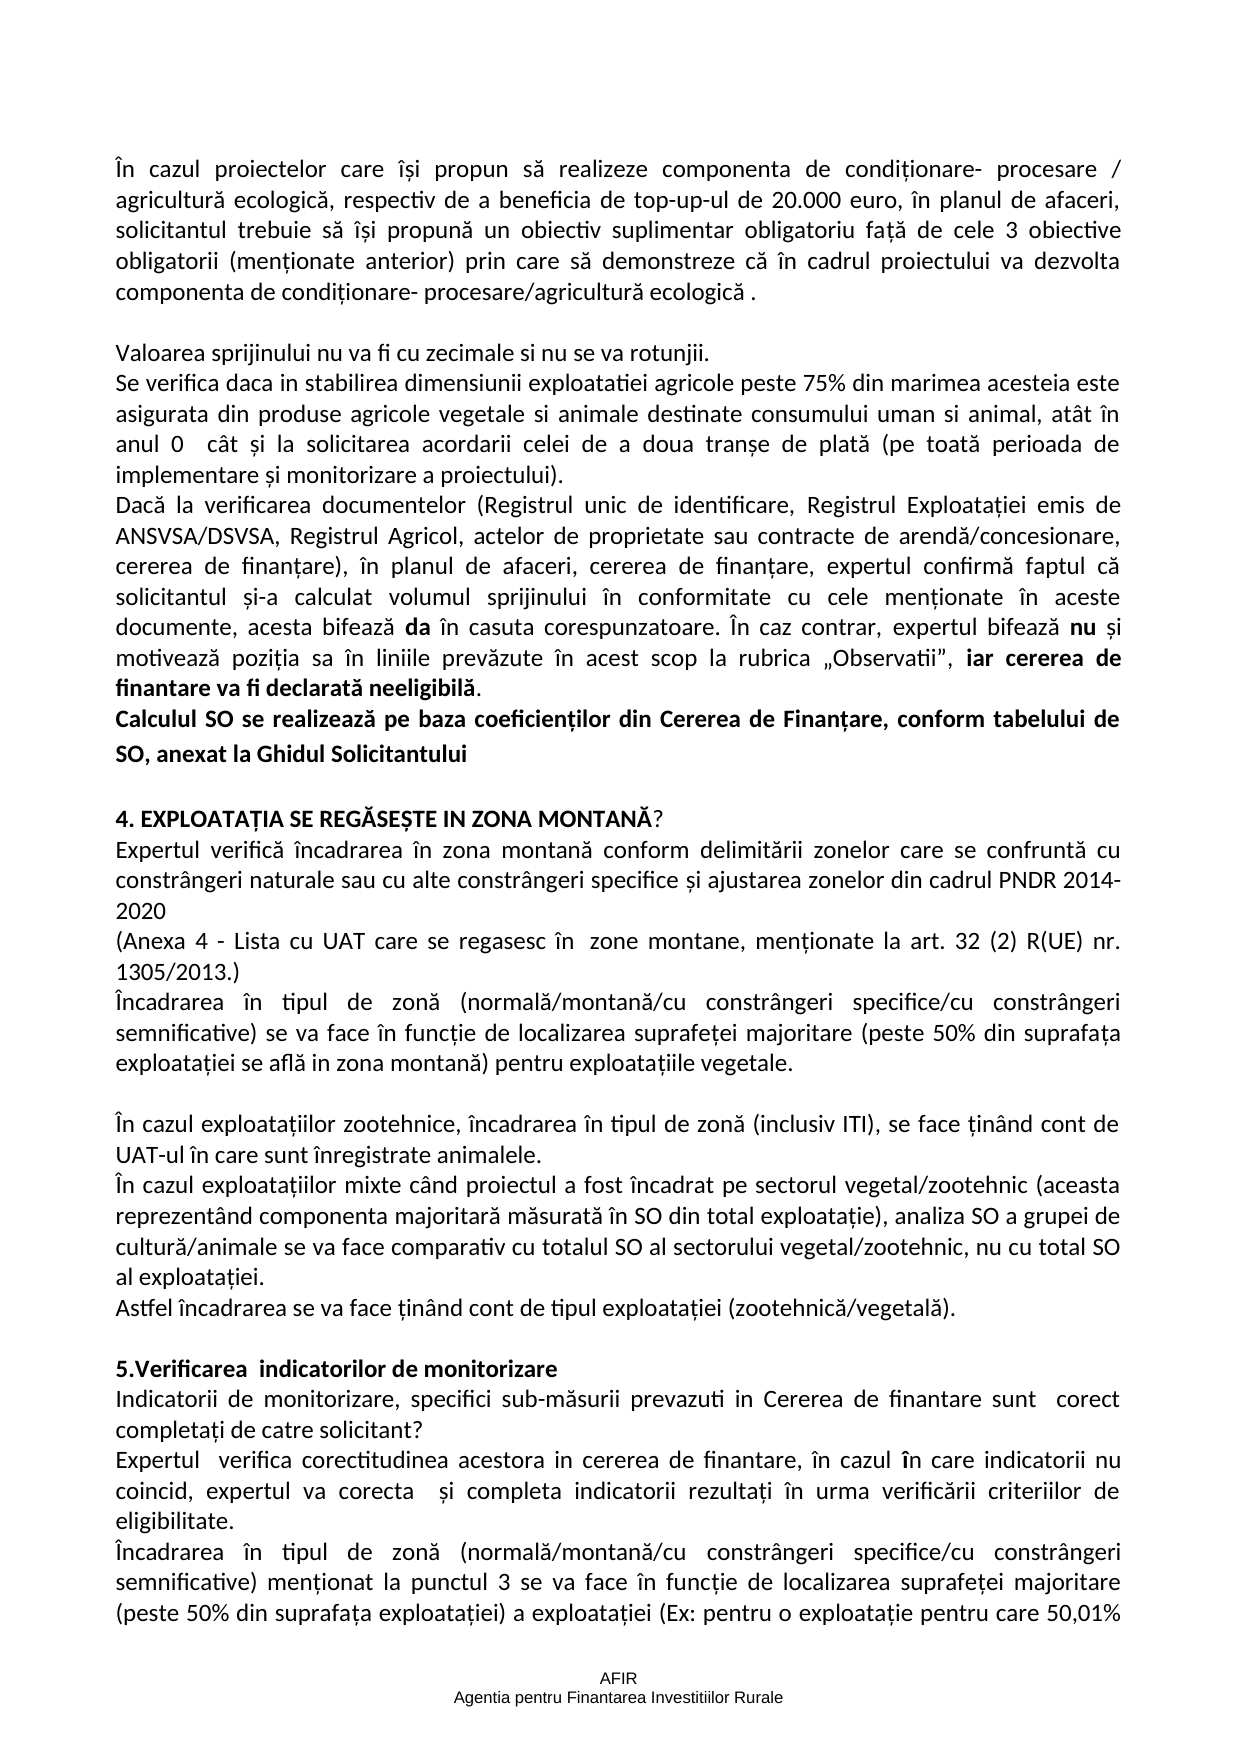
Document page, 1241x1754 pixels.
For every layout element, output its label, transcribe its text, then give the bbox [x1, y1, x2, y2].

text Calculul SO se realizează pe baza coeficienţilor din Cererea de Finanţare, conform tabelului de SO, anexat la Ghidul Solicitantului [115, 703, 1122, 768]
text Dacă la verificarea documentelor (Registrul unic de identificare, Registrul Exploataţiei emis de ANSVSA/DSVSA, Registrul Agricol, actelor de proprietate sau contracte de arendă/concesionare, cererea de finanţare), în planul de afaceri, cererea de finanţare, expertul confirmă faptul că solicitantul şi-a calculat volumul sprijinului în conformitate cu cele menţionate în aceste documente, acesta bifează da în casuta corespunzatoare. În caz contrar, expertul bifează nu şi motivează poziţia sa în liniile prevăzute în acest scop la rubrica „Observatii”, iar cererea de finantare va fi declarată neeligibilă. [115, 489, 1122, 703]
text 5.Verificarea indicatorilor de monitorizare [115, 1353, 1122, 1383]
text Încadrarea în tipul de zonă (normală/montană/cu constrângeri specifice/cu constrângeri semnificative) se va face în funcție de localizarea suprafeței majoritare (peste 50% din suprafața exploatației se află in zona montană) pentru exploatațiile vegetale. [115, 987, 1122, 1078]
text 4. EXPLOATAŢIA SE REGĂSEŞTE IN ZONA MONTANĂ? [115, 803, 1122, 834]
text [115, 1536, 1122, 1627]
text În cazul exploataţiilor mixte când proiectul a fost încadrat pe sectorul vegetal/zootehnic (aceasta reprezentând componenta majoritară măsurată în SO din total exploataţie), analiza SO a grupei de cultură/animale se va face comparativ cu totalul SO al sectorului vegetal/zootehnic, nu cu total SO al exploataţiei. [115, 1170, 1122, 1292]
text Indicatorii de monitorizare, specifici sub-măsurii prevazuti in Cererea de finantare sunt corect completaţi de catre solicitant? [115, 1383, 1122, 1444]
text Expertul verifică încadrarea în zona montană conform delimitării zonelor care se confruntă cu constrângeri naturale sau cu alte constrângeri specifice și ajustarea zonelor din cadrul PNDR 2014-2020 [115, 834, 1122, 926]
list În cazul proiectelor care își propun să realizeze componenta de condiționare- procesare / agricultură ecologică, respectiv de a beneficia de top-up-ul de 20.000 euro, în planul de afaceri, solicitantul trebuie să își propună un obiectiv suplimentar obligatoriu față de cele 3 obiective obligatorii (menţionate anterior) prin care să demonstreze că în cadrul proiectului va dezvolta componenta de condiţionare- procesare/agricultură ecologică . [115, 153, 1122, 306]
text (Anexa 4 - Lista cu UAT care se regasesc în zone montane, menționate la art. 32 (2) R(UE) nr. 1305/2013.) [115, 926, 1122, 987]
text Se verifica daca in stabilirea dimensiunii exploatatiei agricole peste 75% din marimea acesteia este asigurata din produse agricole vegetale si animale destinate consumului uman si animal, atât în anul 0 cât şi la solicitarea acordarii celei de a doua tranşe de plată (pe toată perioada de implementare şi monitorizare a proiectului). [115, 367, 1122, 489]
text Expertul verifica corectitudinea acestora in cererea de finantare, în cazul în care indicatorii nu coincid, expertul va corecta şi completa indicatorii rezultaţi în urma verificării criteriilor de eligibilitate. [115, 1444, 1122, 1536]
text Astfel încadrarea se va face ţinând cont de tipul exploataţiei (zootehnică/vegetală). [115, 1292, 1122, 1322]
text În cazul exploataţiilor zootehnice, încadrarea în tipul de zonă (inclusiv ITI), se face ţinând cont de UAT-ul în care sunt înregistrate animalele. [115, 1109, 1122, 1170]
text Valoarea sprijinului nu va fi cu zecimale si nu se va rotunjii. [115, 337, 1122, 367]
